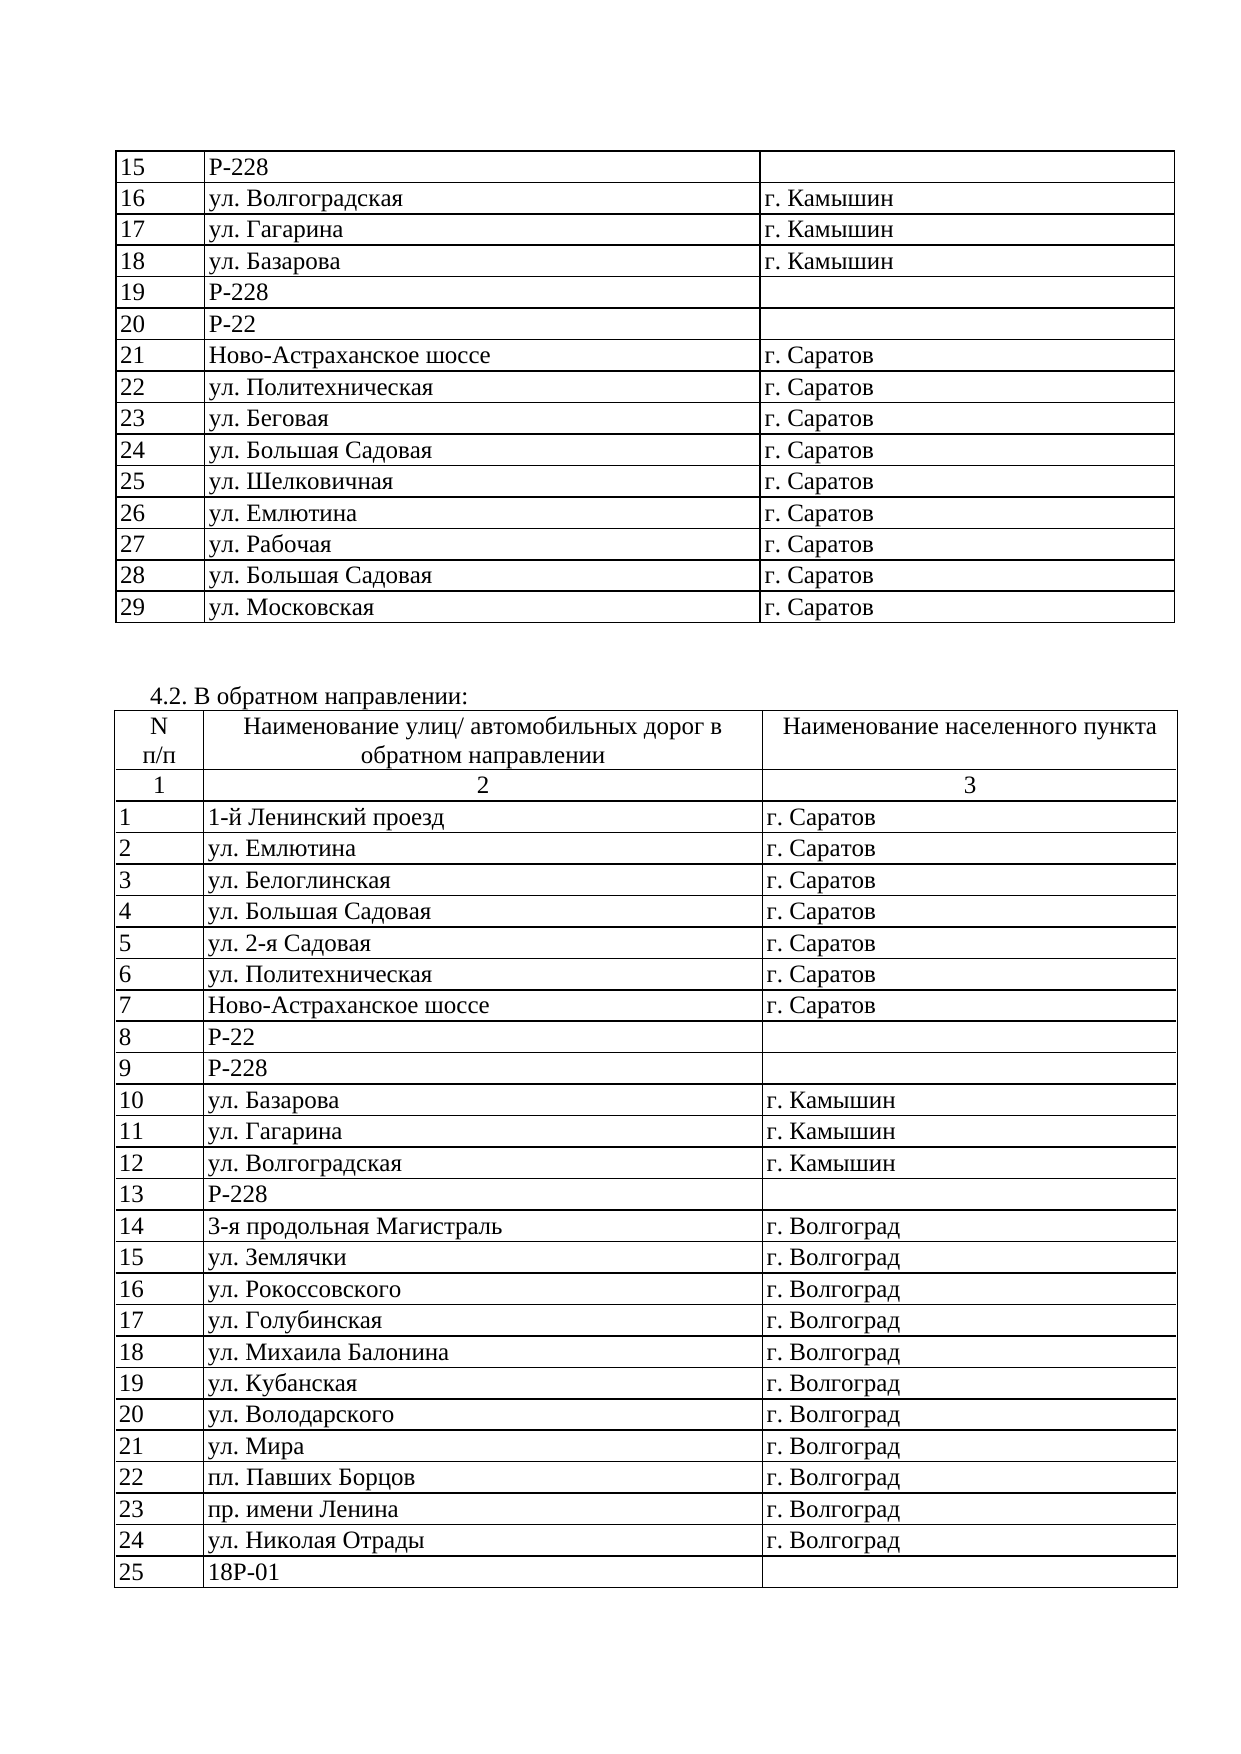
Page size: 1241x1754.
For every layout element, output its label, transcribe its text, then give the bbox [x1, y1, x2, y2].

table_cell 15 [115, 1242, 203, 1272]
table_cell ул. Кубанская [204, 1368, 762, 1398]
table_cell Ново-Астраханское шоссе [204, 991, 762, 1020]
table_cell Р-228 [205, 152, 759, 181]
table_cell 24 [115, 1525, 203, 1555]
table_cell ул. Володарского [204, 1400, 762, 1429]
table_cell 22 [115, 1462, 203, 1492]
table_cell 19 [115, 1368, 203, 1398]
table_cell 12 [115, 1147, 203, 1178]
table_cell [763, 1555, 1177, 1587]
table_cell 28 [117, 561, 204, 590]
table_cell г. Саратов [761, 498, 1174, 527]
table_cell ул. Шелковичная [205, 466, 759, 496]
table_cell 3 [763, 769, 1177, 800]
table_cell 2 [115, 833, 203, 863]
table_cell ул. Беговая [205, 403, 759, 433]
table_cell г. Саратов [763, 832, 1177, 863]
table_header N п/п [115, 711, 203, 769]
table_cell 21 [115, 1430, 203, 1461]
table_cell Р-228 [204, 1179, 762, 1209]
table_cell 19 [117, 277, 204, 307]
table_cell 27 [117, 529, 204, 559]
table_cell 11 [115, 1116, 203, 1146]
table_cell ул. Емлютина [205, 498, 759, 527]
table_cell г. Волгоград [763, 1429, 1177, 1461]
table_cell 7 [115, 990, 203, 1020]
table_cell Ново-Астраханское шоссе [205, 340, 759, 370]
table_cell г. Волгоград [763, 1461, 1177, 1492]
table_cell [761, 309, 1174, 339]
table_cell г. Камышин [761, 246, 1174, 276]
table_cell 25 [115, 1556, 203, 1587]
table_cell 1-й Ленинский проезд [204, 802, 762, 832]
table_cell ул. Московская [205, 592, 759, 622]
table_cell 15 [117, 152, 204, 181]
table_cell Р-228 [204, 1053, 762, 1083]
table_cell 16 [115, 1273, 203, 1303]
table_cell г. Саратов [761, 561, 1174, 590]
table_cell ул. Михаила Балонина [204, 1337, 762, 1366]
table_cell ул. Гагарина [204, 1116, 762, 1146]
table_cell 18Р-01 [204, 1557, 762, 1587]
table_cell ул. Политехническая [204, 959, 762, 989]
table_cell г. Камышин [763, 1146, 1177, 1178]
table_cell 24 [117, 435, 204, 464]
table_cell 2 [204, 770, 762, 800]
table_cell г. Волгоград [763, 1524, 1177, 1555]
table_cell г. Саратов [761, 403, 1174, 433]
table_cell [761, 277, 1174, 307]
table_cell ул. Мира [204, 1431, 762, 1461]
table_cell ул. Большая Садовая [204, 896, 762, 926]
table_cell 17 [117, 215, 204, 244]
table_header Наименование улиц/ автомобильных дорог в обратном направлении [204, 711, 762, 769]
table_cell пл. Павших Борцов [204, 1462, 762, 1492]
table_cell 4 [115, 896, 203, 926]
table_cell г. Волгоград [763, 1398, 1177, 1429]
table_cell ул. Голубинская [204, 1305, 762, 1335]
table_cell Р-22 [204, 1022, 762, 1052]
table_cell г. Саратов [761, 592, 1174, 622]
table_cell 9 [115, 1053, 203, 1083]
table_cell ул. Большая Садовая [205, 435, 759, 464]
table_cell 1 [115, 801, 203, 832]
table_cell ул. Землячки [204, 1242, 762, 1272]
table_cell [763, 1052, 1177, 1083]
table_cell ул. Емлютина [204, 833, 762, 863]
table_cell г. Саратов [763, 895, 1177, 926]
table_cell 23 [117, 403, 204, 433]
table_cell пр. имени Ленина [204, 1494, 762, 1524]
table_cell [763, 1020, 1177, 1052]
table_cell г. Саратов [763, 800, 1177, 832]
table_cell 26 [117, 498, 204, 527]
table_cell ул. Базарова [205, 246, 759, 276]
table_cell 22 [117, 372, 204, 402]
table_cell г. Саратов [761, 529, 1174, 559]
table_cell ул. Волгоградская [205, 183, 759, 213]
table_cell г. Саратов [763, 926, 1177, 957]
table_cell г. Саратов [763, 863, 1177, 894]
text 4.2. В обратном направлении: [150, 681, 1090, 710]
table_cell 16 [117, 183, 204, 213]
table_cell ул. 2-я Садовая [204, 928, 762, 957]
table_cell г. Волгоград [763, 1272, 1177, 1303]
table_cell г. Волгоград [763, 1492, 1177, 1524]
table_cell 18 [117, 246, 204, 276]
table_cell [761, 152, 1174, 181]
table_cell 10 [115, 1084, 203, 1115]
table_cell г. Волгоград [763, 1209, 1177, 1241]
table_cell г. Саратов [761, 372, 1174, 402]
table_cell ул. Николая Отрады [204, 1525, 762, 1555]
table_cell г. Волгоград [763, 1335, 1177, 1366]
table_cell 8 [115, 1021, 203, 1052]
table_cell ул. Белоглинская [204, 865, 762, 894]
table_cell г. Камышин [761, 183, 1174, 213]
table_cell 5 [115, 927, 203, 957]
table_cell г. Волгоград [763, 1241, 1177, 1272]
table_cell г. Камышин [763, 1115, 1177, 1146]
table_cell 29 [117, 592, 204, 622]
table_cell ул. Волгоградская [204, 1148, 762, 1178]
table_cell ул. Политехническая [205, 372, 759, 402]
table_cell 25 [117, 466, 204, 496]
table_cell [763, 1178, 1177, 1209]
table_cell 13 [115, 1179, 203, 1209]
table_cell 18 [115, 1336, 203, 1366]
table_cell 21 [117, 340, 204, 370]
table_header Наименование населенного пункта [763, 711, 1177, 769]
table_cell 20 [115, 1399, 203, 1429]
table_cell ул. Базарова [204, 1085, 762, 1115]
table_cell г. Камышин [763, 1083, 1177, 1115]
table_cell Р-228 [205, 277, 759, 307]
table_cell 20 [117, 309, 204, 339]
table_cell ул. Рокоссовского [204, 1274, 762, 1303]
table_cell г. Саратов [761, 466, 1174, 496]
table_cell 23 [115, 1493, 203, 1524]
table_cell ул. Большая Садовая [205, 561, 759, 590]
table_cell ул. Рабочая [205, 529, 759, 559]
table_cell г. Саратов [763, 958, 1177, 989]
table_cell 1 [115, 770, 203, 800]
table_cell ул. Гагарина [205, 215, 759, 244]
table_cell 17 [115, 1305, 203, 1335]
table_cell г. Саратов [761, 340, 1174, 370]
table_cell Р-22 [205, 309, 759, 339]
table_cell 14 [115, 1210, 203, 1241]
table_cell г. Саратов [761, 435, 1174, 464]
table_cell г. Волгоград [763, 1366, 1177, 1398]
table_cell г. Саратов [763, 989, 1177, 1020]
table_cell 6 [115, 959, 203, 989]
table_cell г. Камышин [761, 215, 1174, 244]
table_cell 3-я продольная Магистраль [204, 1211, 762, 1241]
table_cell г. Волгоград [763, 1304, 1177, 1335]
table_cell 3 [115, 864, 203, 894]
